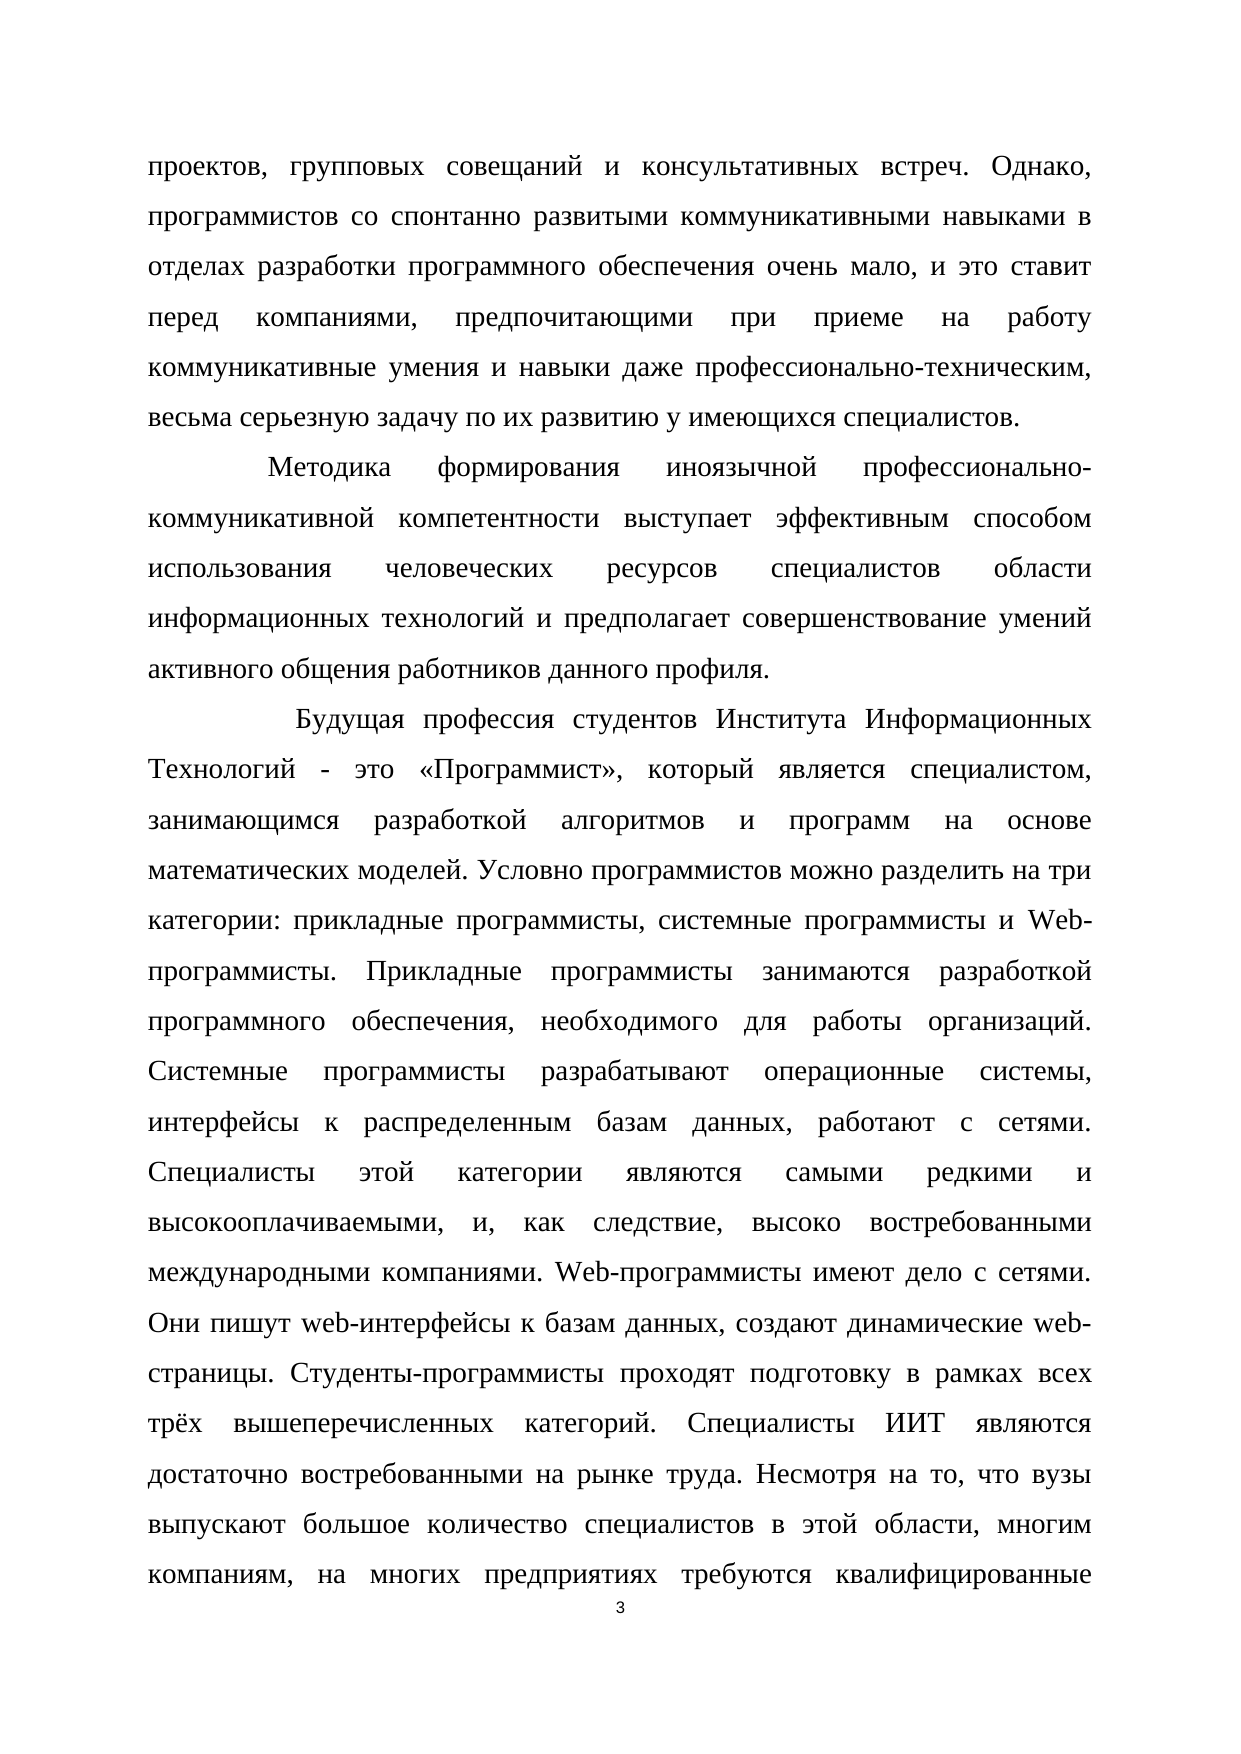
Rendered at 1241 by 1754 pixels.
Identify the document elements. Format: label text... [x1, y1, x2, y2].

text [148, 701, 1092, 1590]
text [148, 148, 1092, 433]
text Методика формирования иноязычной профессионально-коммуникативной компетентности выступает эффективным способом использования человеческих ресурсов специалистов области информационных технологий и предполагает совершенствование умений активного общения работников данного профиля. [148, 449, 1092, 684]
